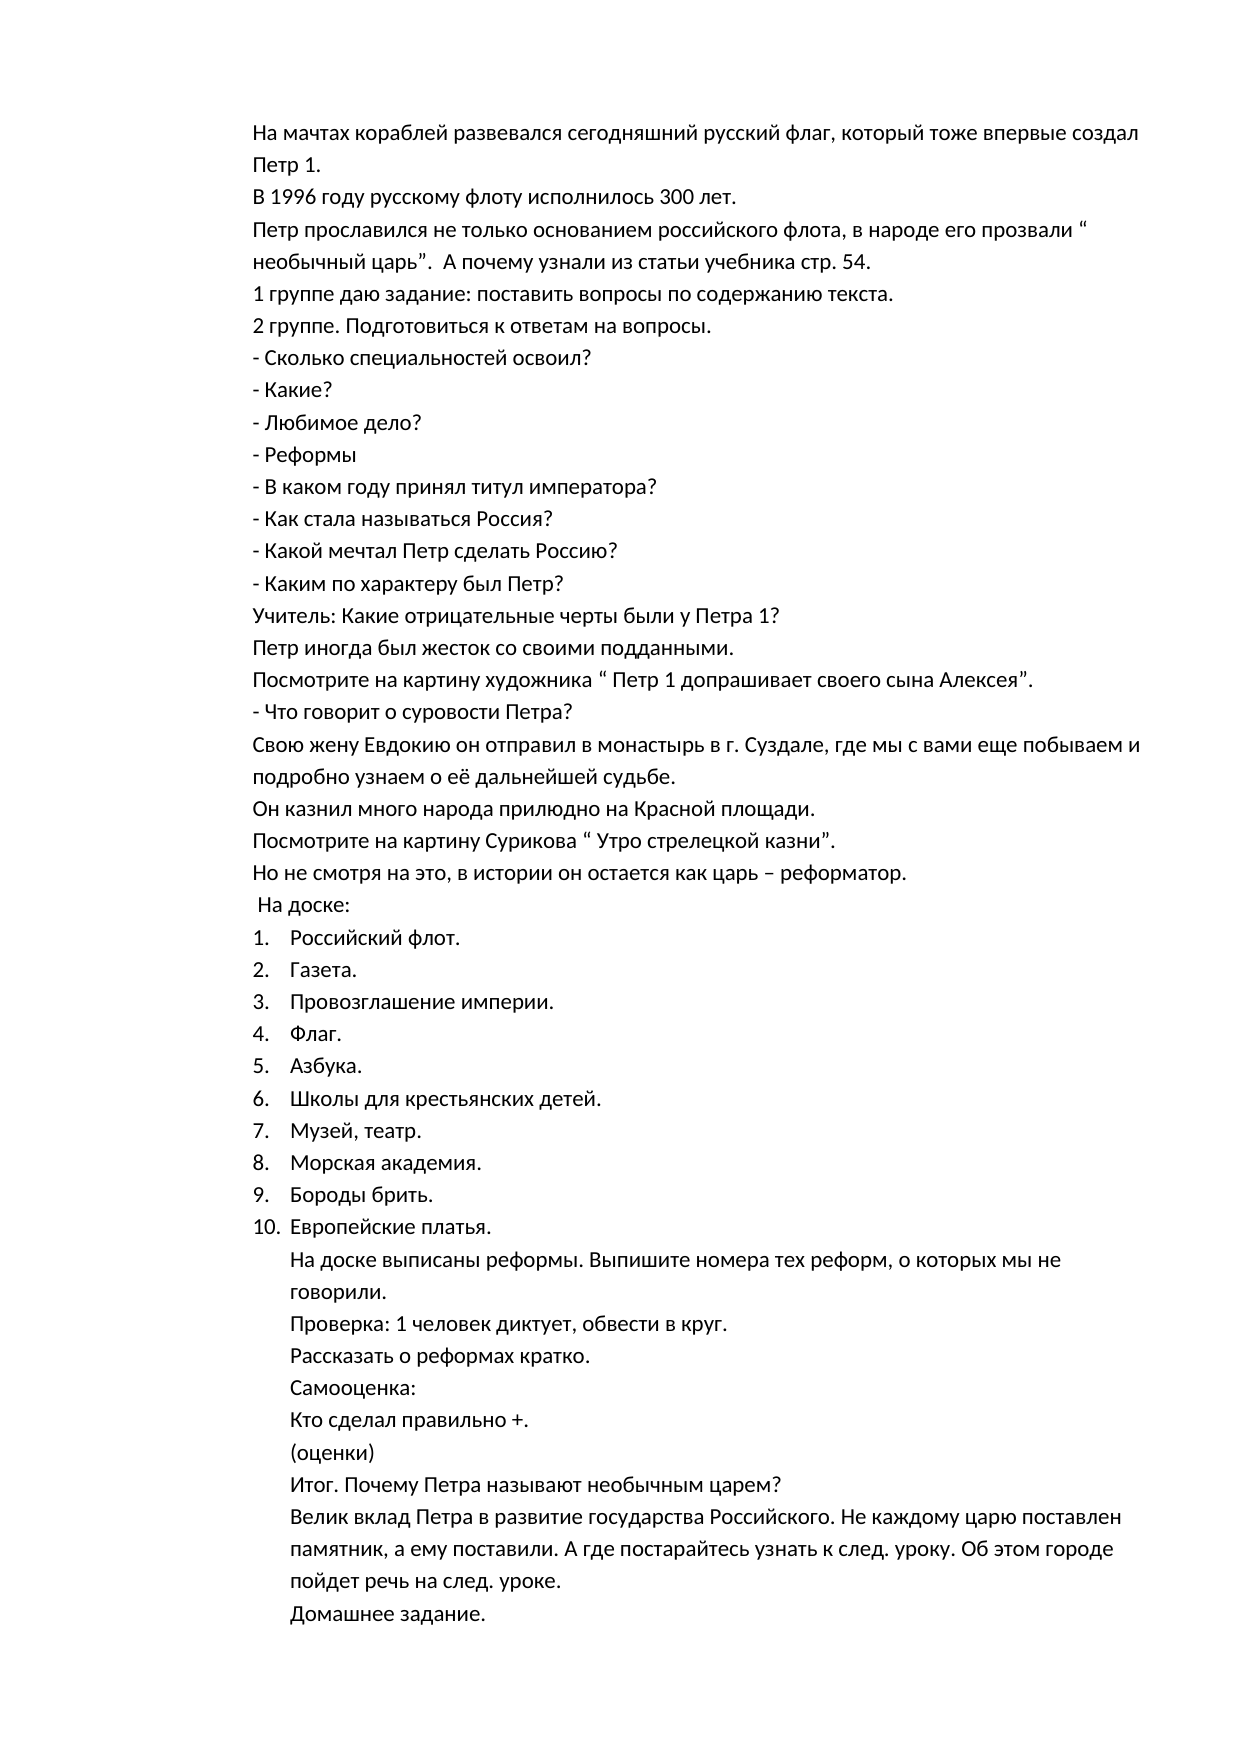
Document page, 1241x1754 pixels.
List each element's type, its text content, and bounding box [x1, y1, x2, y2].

list Но не смотря на это, в истории он остается как царь – реформатор. [252, 858, 1152, 886]
list - Что говорит о суровости Петра? [252, 697, 1152, 726]
list - Реформы [252, 440, 1152, 468]
list 1 группе даю задание: поставить вопросы по содержанию текста. [252, 279, 1152, 307]
list Школы для крестьянских детей. [252, 1084, 1152, 1112]
list На доске выписаны реформы. Выпишите номера тех реформ, о которых мы не говорили. [290, 1245, 1152, 1305]
list Свою жену Евдокию он отправил в монастырь в г. Суздале, где мы с вами еще побываем и подробно узнаем о её дальнейшей судьбе. [252, 730, 1152, 790]
list В 1996 году русскому флоту исполнилось 300 лет. [252, 182, 1152, 211]
list Российский флот. [252, 923, 1152, 951]
list - Какой мечтал Петр сделать Россию? [252, 537, 1152, 564]
list (оценки) [290, 1438, 1152, 1466]
list - Каким по характеру был Петр? [252, 569, 1152, 597]
list Учитель: Какие отрицательные черты были у Петра 1? [252, 601, 1152, 629]
list На мачтах кораблей развевался сегодняшний русский флаг, который тоже впервые создал Петр 1. [252, 118, 1152, 178]
list Европейские платья. [252, 1212, 1152, 1241]
list На доске: [252, 891, 1152, 919]
list Морская академия. [252, 1148, 1152, 1176]
list Петр прославился не только основанием российского флота, в народе его прозвали “ необычный царь”. А почему узнали из статьи учебника стр. 54. [252, 215, 1152, 275]
list Он казнил много народа прилюдно на Красной площади. [252, 794, 1152, 822]
list Итог. Почему Петра называют необычным царем? [290, 1470, 1152, 1498]
list Флаг. [252, 1019, 1152, 1047]
list Самооценка: [290, 1373, 1152, 1401]
list - В каком году принял титул императора? [252, 472, 1152, 500]
list Петр иногда был жесток со своими подданными. [252, 633, 1152, 661]
list Домашнее задание. [290, 1599, 1152, 1627]
list Проверка: 1 человек диктует, обвести в круг. [290, 1309, 1152, 1337]
list Азбука. [252, 1052, 1152, 1079]
list Газета. [252, 955, 1152, 983]
list Провозглашение империи. [252, 987, 1152, 1015]
list Посмотрите на картину Сурикова “ Утро стрелецкой казни”. [252, 826, 1152, 854]
list Посмотрите на картину художника “ Петр 1 допрашивает своего сына Алексея”. [252, 665, 1152, 693]
list Бороды брить. [252, 1180, 1152, 1208]
list Кто сделал правильно +. [290, 1406, 1152, 1434]
list - Какие? [252, 376, 1152, 404]
list Музей, театр. [252, 1116, 1152, 1144]
list Велик вклад Петра в развитие государства Российского. Не каждому царю поставлен памятник, а ему поставили. А где постарайтесь узнать к след. уроку. Об этом городе пойдет речь на след. уроке. [290, 1502, 1152, 1594]
list - Сколько специальностей освоил? [252, 343, 1152, 371]
list Рассказать о реформах кратко. [290, 1341, 1152, 1369]
list 2 группе. Подготовиться к ответам на вопросы. [252, 311, 1152, 339]
list - Как стала называться Россия? [252, 504, 1152, 532]
list - Любимое дело? [252, 408, 1152, 436]
